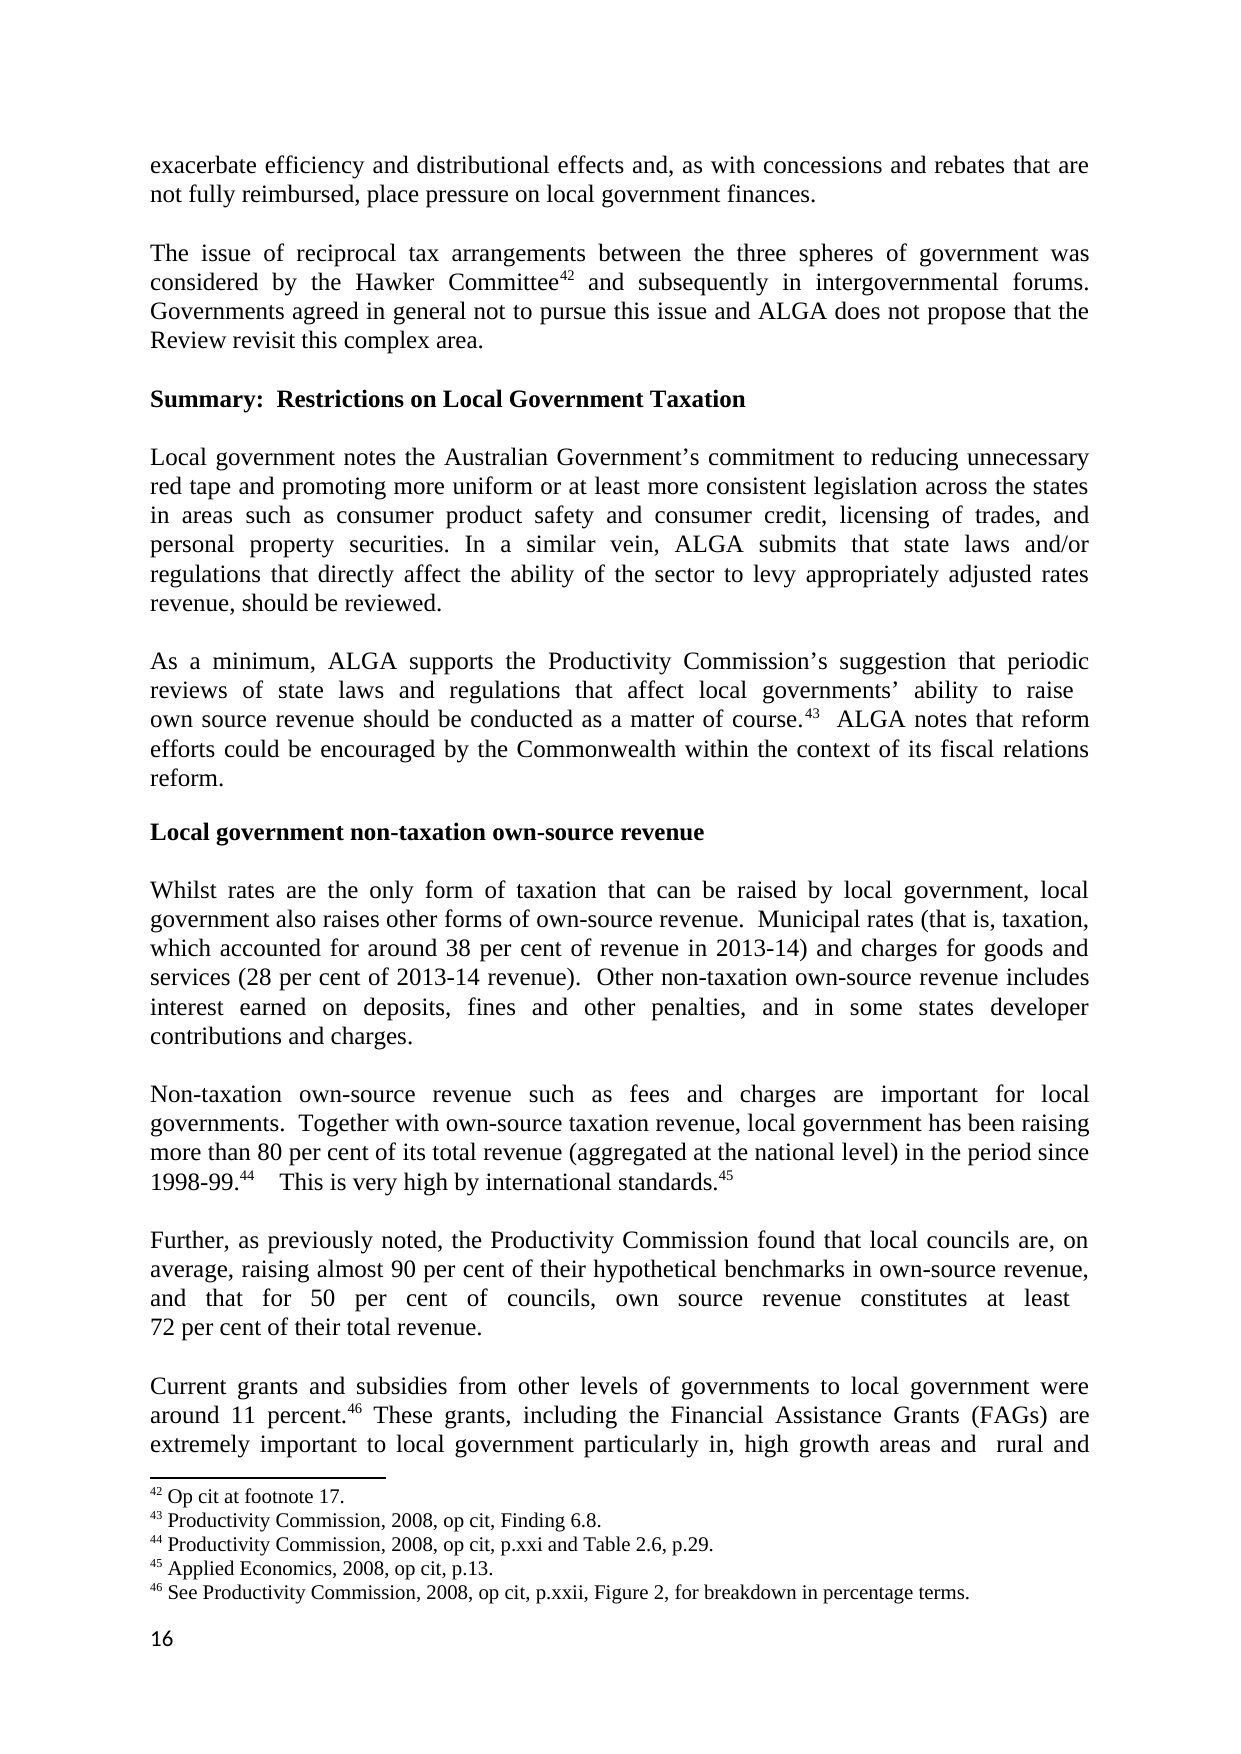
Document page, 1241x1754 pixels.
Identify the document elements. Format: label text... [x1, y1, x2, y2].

text As a minimum, ALGA supports the Productivity Commission’s suggestion that periodic reviews of state laws and regulations that affect local governments’ ability to raise own source revenue should be conducted as a matter of course. ALGA notes that reform efforts could be encouraged by the Commonwealth within the context of its fiscal relations reform. [150, 646, 1090, 792]
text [150, 1370, 1090, 1458]
text Further, as previously noted, the Productivity Commission found that local councils are, on average, raising almost 90 per cent of their hypothetical benchmarks in own-source revenue, and that for 50 per cent of councils, own source revenue constitutes at least 72 per cent of their total revenue. [150, 1224, 1090, 1341]
text Whilst rates are the only form of taxation that can be raised by local government, local government also raises other forms of own-source revenue. Municipal rates (that is, taxation, which accounted for around 38 per cent of revenue in 2013-14) and charges for goods and services (28 per cent of 2013-14 revenue). Other non-taxation own-source revenue includes interest earned on deposits, fines and other penalties, and in some states developer contributions and charges. [150, 874, 1090, 1049]
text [150, 150, 1090, 208]
text The issue of reciprocal tax arrangements between the three spheres of government was considered by the Hawker Committee and subsequently in intergovernmental forums. Governments agreed in general not to pursue this issue and ALGA does not propose that the Review revisit this complex area. [150, 237, 1090, 354]
text Non-taxation own-source revenue such as fees and charges are important for local governments. Together with own-source taxation revenue, local government has been raising more than 80 per cent of its total revenue (aggregated at the national level) in the period since 1998-99. This is very high by international standards. [150, 1079, 1090, 1195]
text Summary: Restrictions on Local Government Taxation [150, 383, 1090, 412]
text Local government notes the Australian Government’s commitment to reducing unnecessary red tape and promoting more uniform or at least more consistent legislation across the states in areas such as consumer product safety and consumer credit, licensing of trades, and personal property securities. In a similar vein, ALGA submits that state laws and/or regulations that directly affect the ability of the sector to levy appropriately adjusted rates revenue, should be reviewed. [150, 442, 1090, 617]
subtitle Local government non-taxation own-source revenue [150, 817, 1090, 845]
